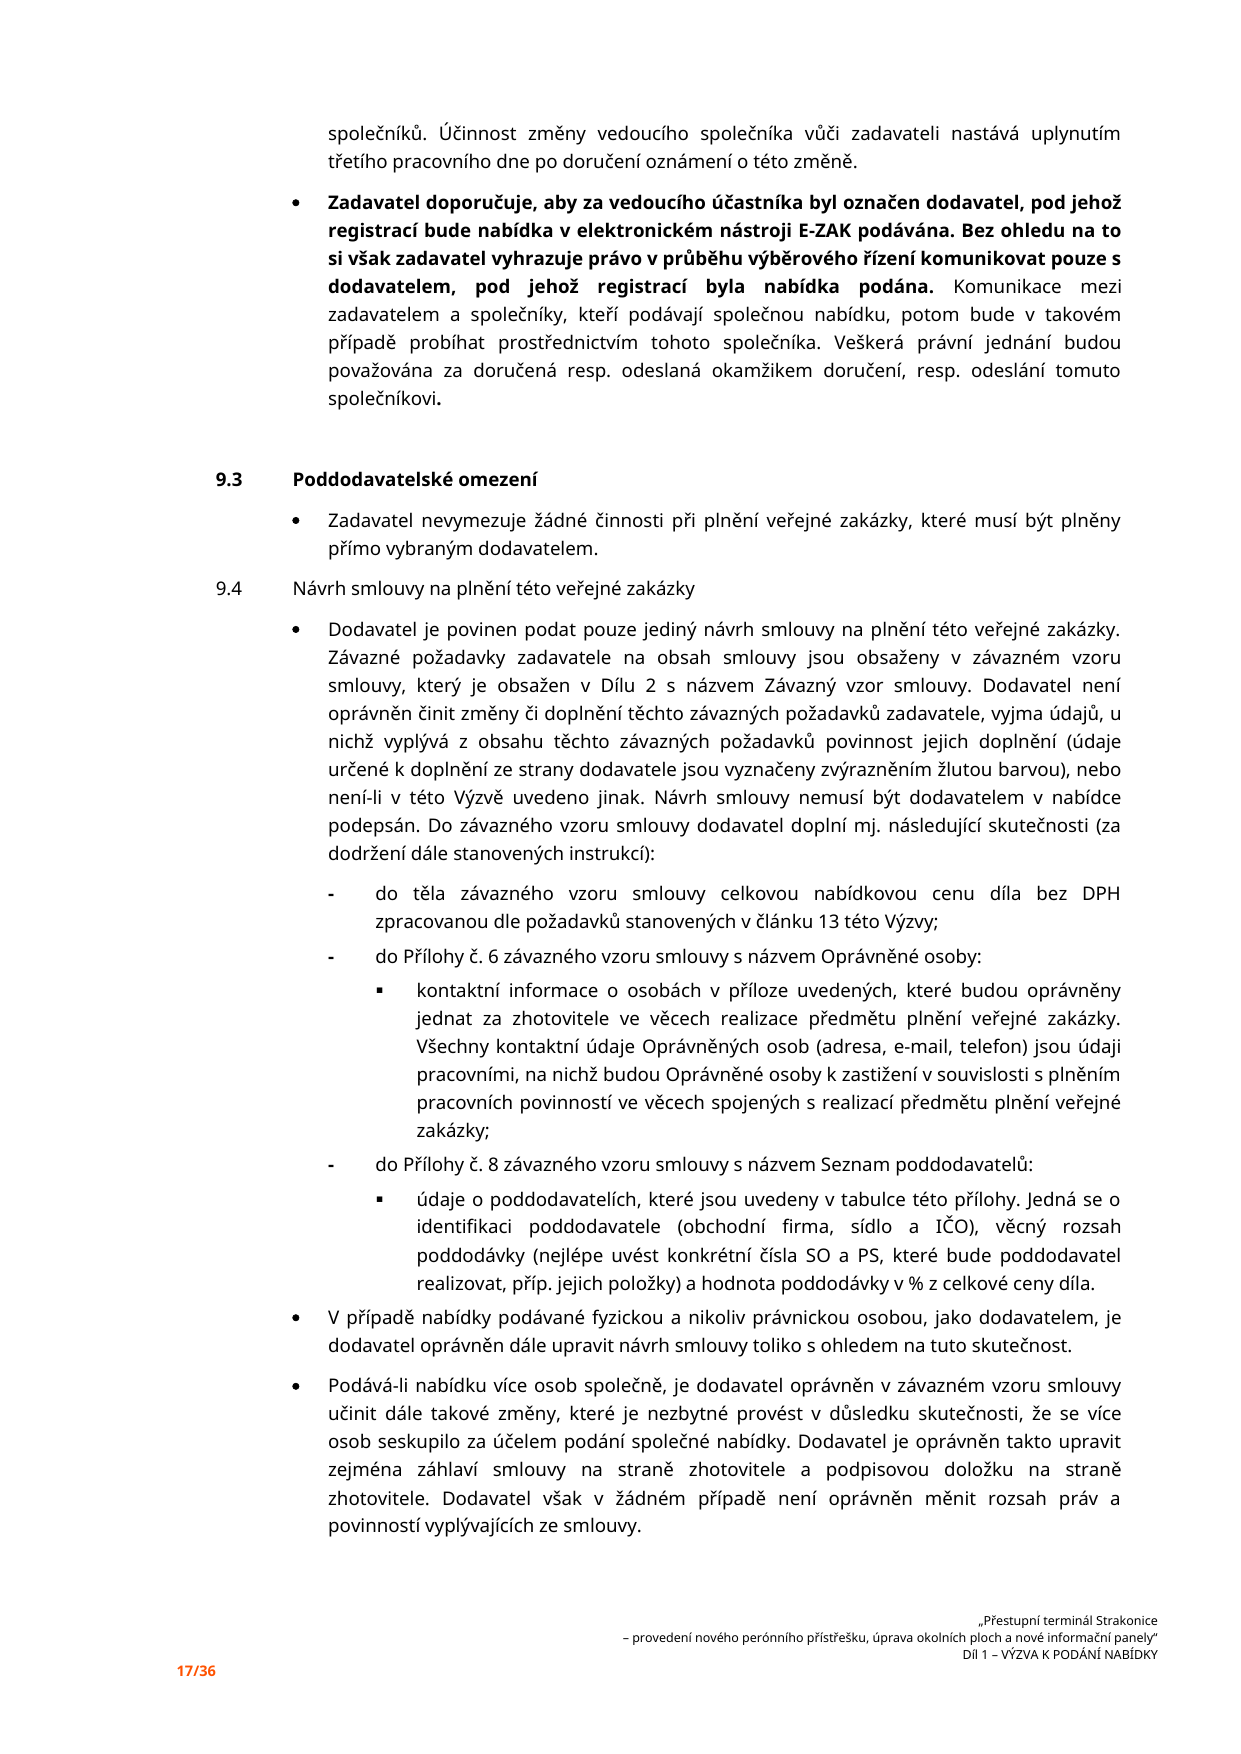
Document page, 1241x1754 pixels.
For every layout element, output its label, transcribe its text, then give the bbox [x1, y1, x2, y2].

text Zadavatel doporučuje, aby za vedoucího účastníka byl označen dodavatel, pod jehož registrací bude nabídka v elektronickém nástroji E-ZAK podávána. Bez ohledu na to si však zadavatel vyhrazuje právo v průběhu výběrového řízení komunikovat pouze s dodavatelem, pod jehož registrací byla nabídka podána. Komunikace mezi zadavatelem a společníky, kteří podávají společnou nabídku, potom bude v takovém případě probíhat prostřednictvím tohoto společníka. Veškerá právní jednání budou považována za doručená resp. odeslaná okamžikem doručení, resp. odeslání tomuto společníkovi. [292, 189, 1122, 411]
text Návrh smlouvy na plnění této veřejné zakázky [216, 575, 1122, 601]
text do Přílohy č. 8 závazného vzoru smlouvy s názvem Seznam poddodavatelů: [328, 1152, 1122, 1177]
text Podává-li nabídku více osob společně, je dodavatel oprávněn v závazném vzoru smlouvy učinit dále takové změny, které je nezbytné provést v důsledku skutečnosti, že se více osob seskupilo za účelem podání společné nabídky. Dodavatel je oprávněn takto upravit zejména záhlaví smlouvy na straně zhotovitele a podpisovou doložku na straně zhotovitele. Dodavatel však v žádném případě není oprávněn měnit rozsah práv a povinností vyplývajících ze smlouvy. [292, 1373, 1122, 1538]
text Zadavatel nevymezuje žádné činnosti při plnění veřejné zakázky, které musí být plněny přímo vybraným dodavatelem. [292, 507, 1122, 560]
text kontaktní informace o osobách v příloze uvedených, které budou oprávněny jednat za zhotovitele ve věcech realizace předmětu plnění veřejné zakázky. Všechny kontaktní údaje Oprávněných osob (adresa, e-mail, telefon) jsou údaji pracovními, na nichž budou Oprávněné osoby k zastižení v souvislosti s plněním pracovních povinností ve věcech spojených s realizací předmětu plnění veřejné zakázky; [375, 977, 1122, 1143]
text Poddodavatelské omezení [216, 466, 1122, 492]
text Dodavatel je povinen podat pouze jediný návrh smlouvy na plnění této veřejné zakázky. Závazné požadavky zadavatele na obsah smlouvy jsou obsaženy v závazném vzoru smlouvy, který je obsažen v Dílu 2 s názvem Závazný vzor smlouvy. Dodavatel není oprávněn činit změny či doplnění těchto závazných požadavků zadavatele, vyjma údajů, u nichž vyplývá z obsahu těchto závazných požadavků povinnost jejich doplnění (údaje určené k doplnění ze strany dodavatele jsou vyznačeny zvýrazněním žlutou barvou), nebo není-li v této Výzvě uvedeno jinak. Návrh smlouvy nemusí být dodavatelem v nabídce podepsán. Do závazného vzoru smlouvy dodavatel doplní mj. následující skutečnosti (za dodržení dále stanovených instrukcí): [292, 616, 1122, 866]
text V případě nabídky podávané fyzickou a nikoliv právnickou osobou, jako dodavatelem, je dodavatel oprávněn dále upravit návrh smlouvy toliko s ohledem na tuto skutečnost. [292, 1304, 1122, 1358]
text do Přílohy č. 6 závazného vzoru smlouvy s názvem Oprávněné osoby: [328, 943, 1122, 968]
text do těla závazného vzoru smlouvy celkovou nabídkovou cenu díla bez DPH zpracovanou dle požadavků stanovených v článku 13 této Výzvy; [328, 881, 1122, 934]
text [292, 121, 1122, 174]
text údaje o poddodavatelích, které jsou uvedeny v tabulce této přílohy. Jedná se o identifikaci poddodavatele (obchodní firma, sídlo a IČO), věcný rozsah poddodávky (nejlépe uvést konkrétní čísla SO a PS, které bude poddodavatel realizovat, příp. jejich položky) a hodnota poddodávky v % z celkové ceny díla. [375, 1186, 1122, 1295]
